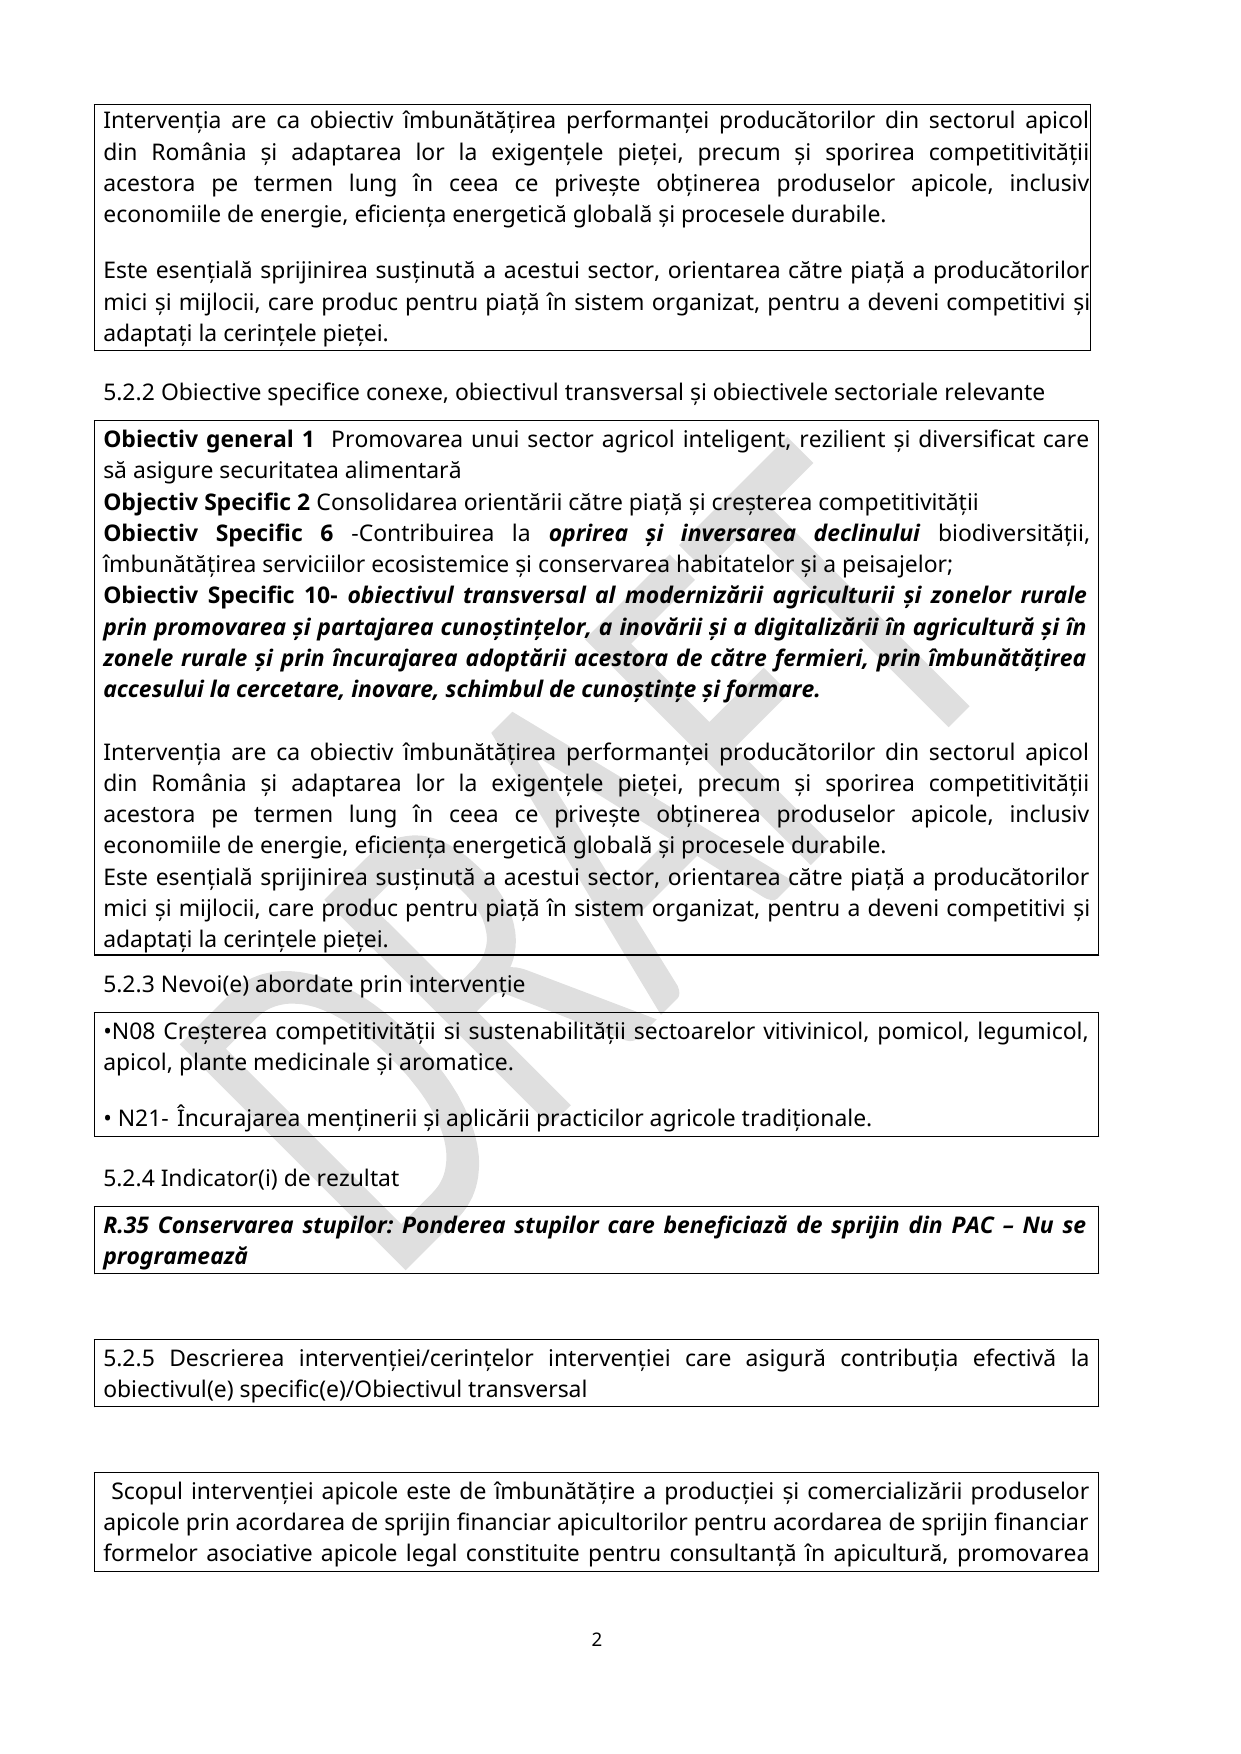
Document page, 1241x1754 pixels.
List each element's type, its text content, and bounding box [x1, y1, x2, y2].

text Objectiv Specific 2 Consolidarea orientării către piață și creșterea competitivității [103, 486, 1090, 517]
text Obiectiv general 1 Promovarea unui sector agricol inteligent, rezilient și diversificat care să asigure securitatea alimentară [95, 421, 1098, 486]
text • N21- Încurajarea menținerii și aplicării practicilor agricole tradiționale. [95, 1099, 1098, 1136]
subtitle 5.2.3 Nevoi(e) abordate prin intervenție [103, 968, 1090, 999]
text Obiectiv Specific 6 -Contribuirea la oprirea și inversarea declinului biodiversității, îmbunătățirea serviciilor ecosistemice și conservarea habitatelor și a peisajelor; [103, 517, 1090, 579]
text Este esenţială sprijinirea susţinută a acestui sector, orientarea către piaţă a producătorilor mici şi mijlocii, care produc pentru piaţă în sistem organizat, pentru a deveni competitivi şi adaptaţi la cerinţele pieţei. [95, 253, 1090, 350]
text 5.2.5 Descrierea intervenției/cerințelor intervenției care asigură contribuția efectivă la obiectivul(e) specific(e)/Obiectivul transversal [95, 1340, 1098, 1406]
text Intervenția are ca obiectiv îmbunătățirea performanței producătorilor din sectorul apicol din România și adaptarea lor la exigențele pieței, precum și sporirea competitivității acestora pe termen lung în ceea ce privește obținerea produselor apicole, inclusiv economiile de energie, eficiența energetică globală și procesele durabile. [103, 736, 1090, 858]
text R.35 Conservarea stupilor: Ponderea stupilor care beneficiază de sprijin din PAC – Nu se programează [95, 1207, 1098, 1273]
subtitle 5.2.4 Indicator(i) de rezultat [103, 1162, 1090, 1193]
text Obiectiv Specific 10- obiectivul transversal al modernizării agriculturii și zonelor rurale prin promovarea și partajarea cunoștințelor, a inovării și a digitalizării în agricultură și în zonele rurale și prin încurajarea adoptării acestora de către fermieri, prin îmbunătățirea accesului la cercetare, inovare, schimbul de cunoștințe și formare. [103, 579, 1090, 704]
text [95, 1473, 1098, 1571]
text •N08 Creșterea competitivității si sustenabilității sectoarelor vitivinicol, pomicol, legumicol, apicol, plante medicinale şi aromatice. [95, 1013, 1098, 1077]
subtitle 5.2.2 Obiective specifice conexe, obiectivul transversal și obiectivele sectoriale relevante [103, 376, 1090, 408]
text Intervenția are ca obiectiv îmbunătățirea performanței producătorilor din sectorul apicol din România și adaptarea lor la exigențele pieței, precum și sporirea competitivității acestora pe termen lung în ceea ce privește obținerea produselor apicole, inclusiv economiile de energie, eficiența energetică globală și procesele durabile. [95, 105, 1090, 229]
text Este esenţială sprijinirea susţinută a acestui sector, orientarea către piaţă a producătorilor mici şi mijlocii, care produc pentru piaţă în sistem organizat, pentru a deveni competitivi şi adaptaţi la cerinţele pieţei. [95, 858, 1098, 954]
